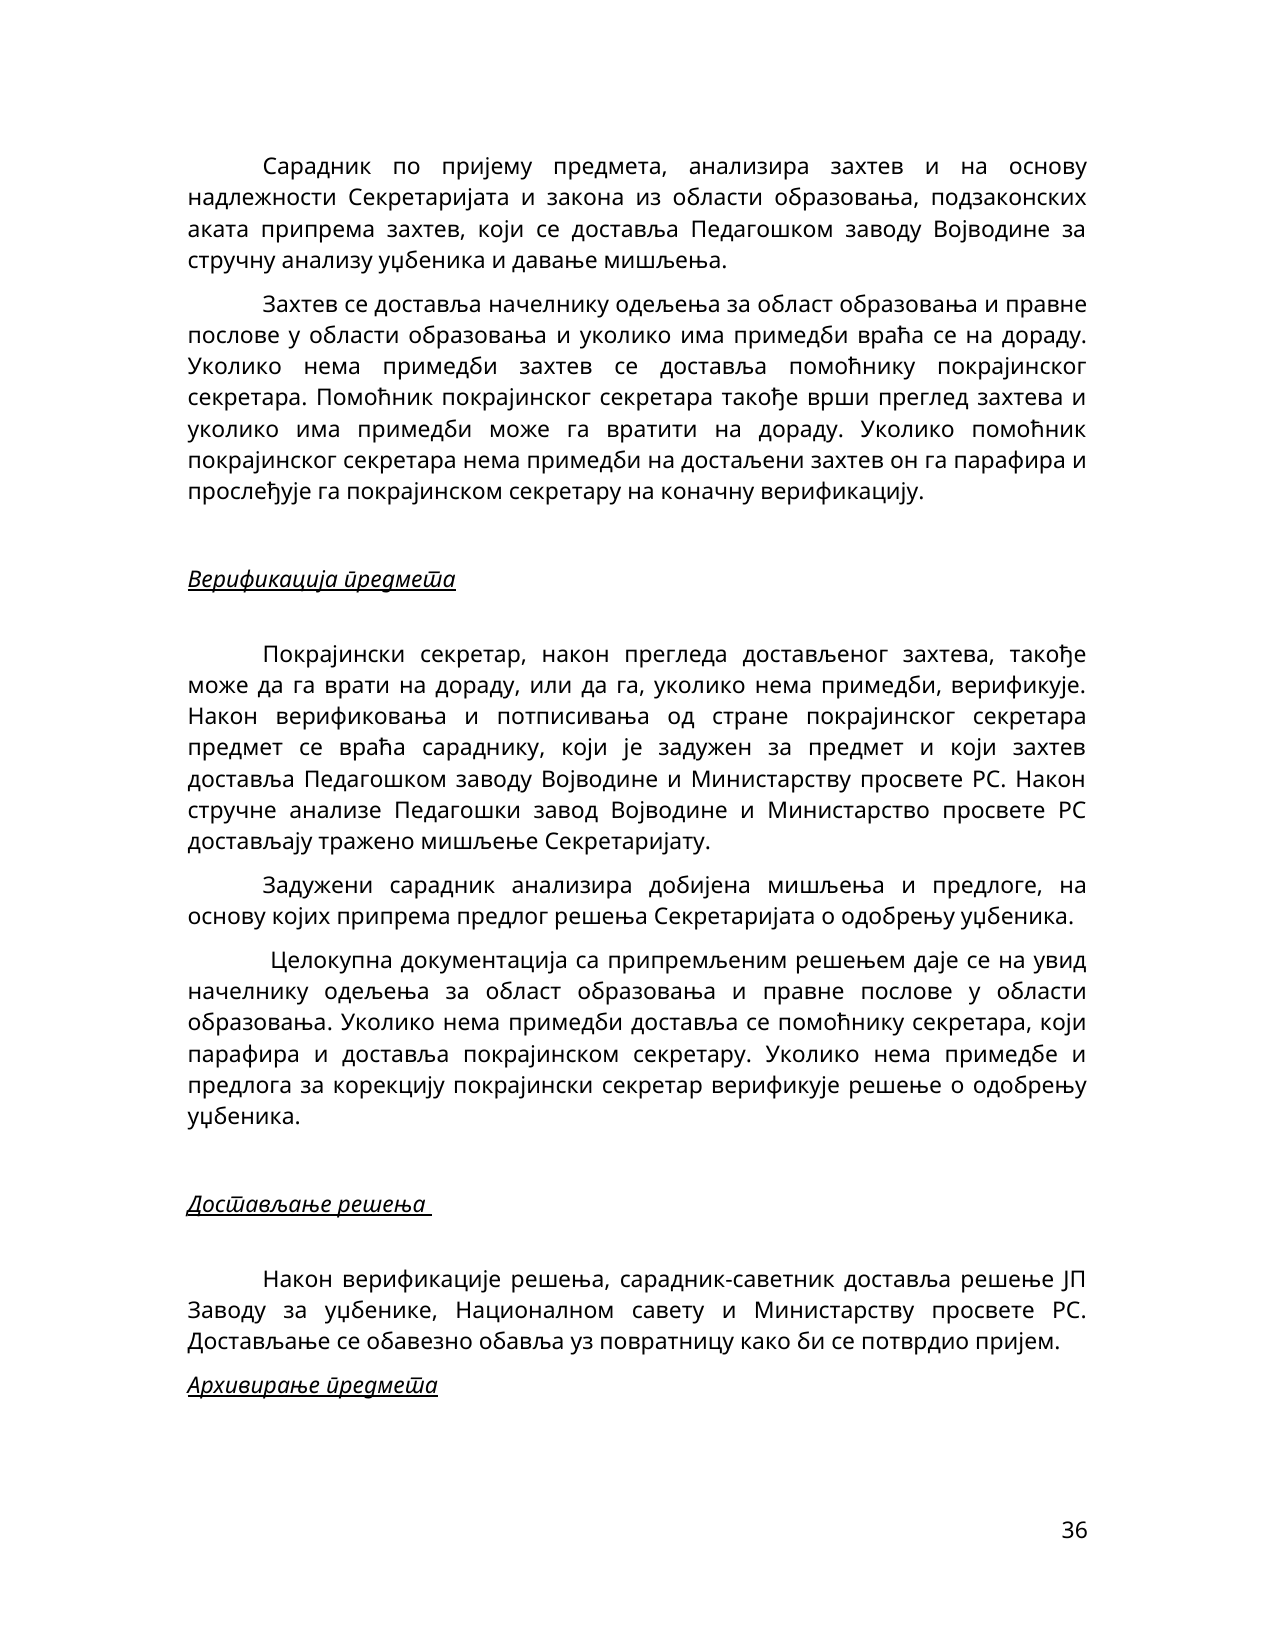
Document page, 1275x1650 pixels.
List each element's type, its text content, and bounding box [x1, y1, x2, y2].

text Задужени сарадник анализира добијена мишљења и предлоге, на основу којих припрема предлог решења Секретаријата о одобрењу уџбеника. [187, 869, 1087, 931]
text Покрајински секретар, након прегледа достављеног захтева, такође може да га врати на дораду, или да га, уколико нема примедби, верификује. Након верификовања и потписивања од стране покрајинског секретара предмет се враћа сараднику, који је задужен за предмет и који захтев доставља Педагошком заводу Војводине и Министарству просвете РС. Након стручне анализе Педагошки завод Војводине и Министарство просвете РС достављају тражено мишљење Секретаријату. [187, 637, 1087, 856]
text Захтев се доставља начелнику одељења за област образовања и правне послове у области образовања и уколико има примедби враћа се на дораду. Уколико нема примедби захтев се доставља помоћнику покрајинског секретара. Помоћник покрајинског секретара такође врши преглед захтева и уколико има примедби може га вратити на дораду. Уколико помоћник покрајинског секретара нема примедби на достаљени захтев он га парафира и прослеђује га покрајинском секретару на коначну верификацију. [187, 287, 1087, 506]
text Достављање решења [187, 1187, 1087, 1219]
text Верификација предмета [187, 562, 1087, 594]
text Целокупна документација са припремљеним решењем даје се на увид начелнику одељења за област образовања и правне послове у области образовања. Уколико нема примедби доставља се помоћнику секретара, који парафира и доставља покрајинском секретару. Уколико нема примедбе и предлога за корекцију покрајински секретар верификује решење о одобрењу уџбеника. [187, 944, 1087, 1131]
text Након верификације решења, сарадник-саветник доставља решење ЈП Заводу за уџбенике, Националном савету и Министарству просвете РС. Достављање се обавезно обавља уз повратницу како би се потврдио пријем. [187, 1262, 1087, 1356]
text Сарадник по пријему предмета, анализира захтев и на основу надлежности Секретаријата и закона из области образовања, подзаконских аката припрема захтев, који се доставља Педагошком заводу Војводине за стручну анализу уџбеника и давање мишљења. [187, 150, 1087, 275]
text Архивирање предмета [187, 1369, 1087, 1400]
